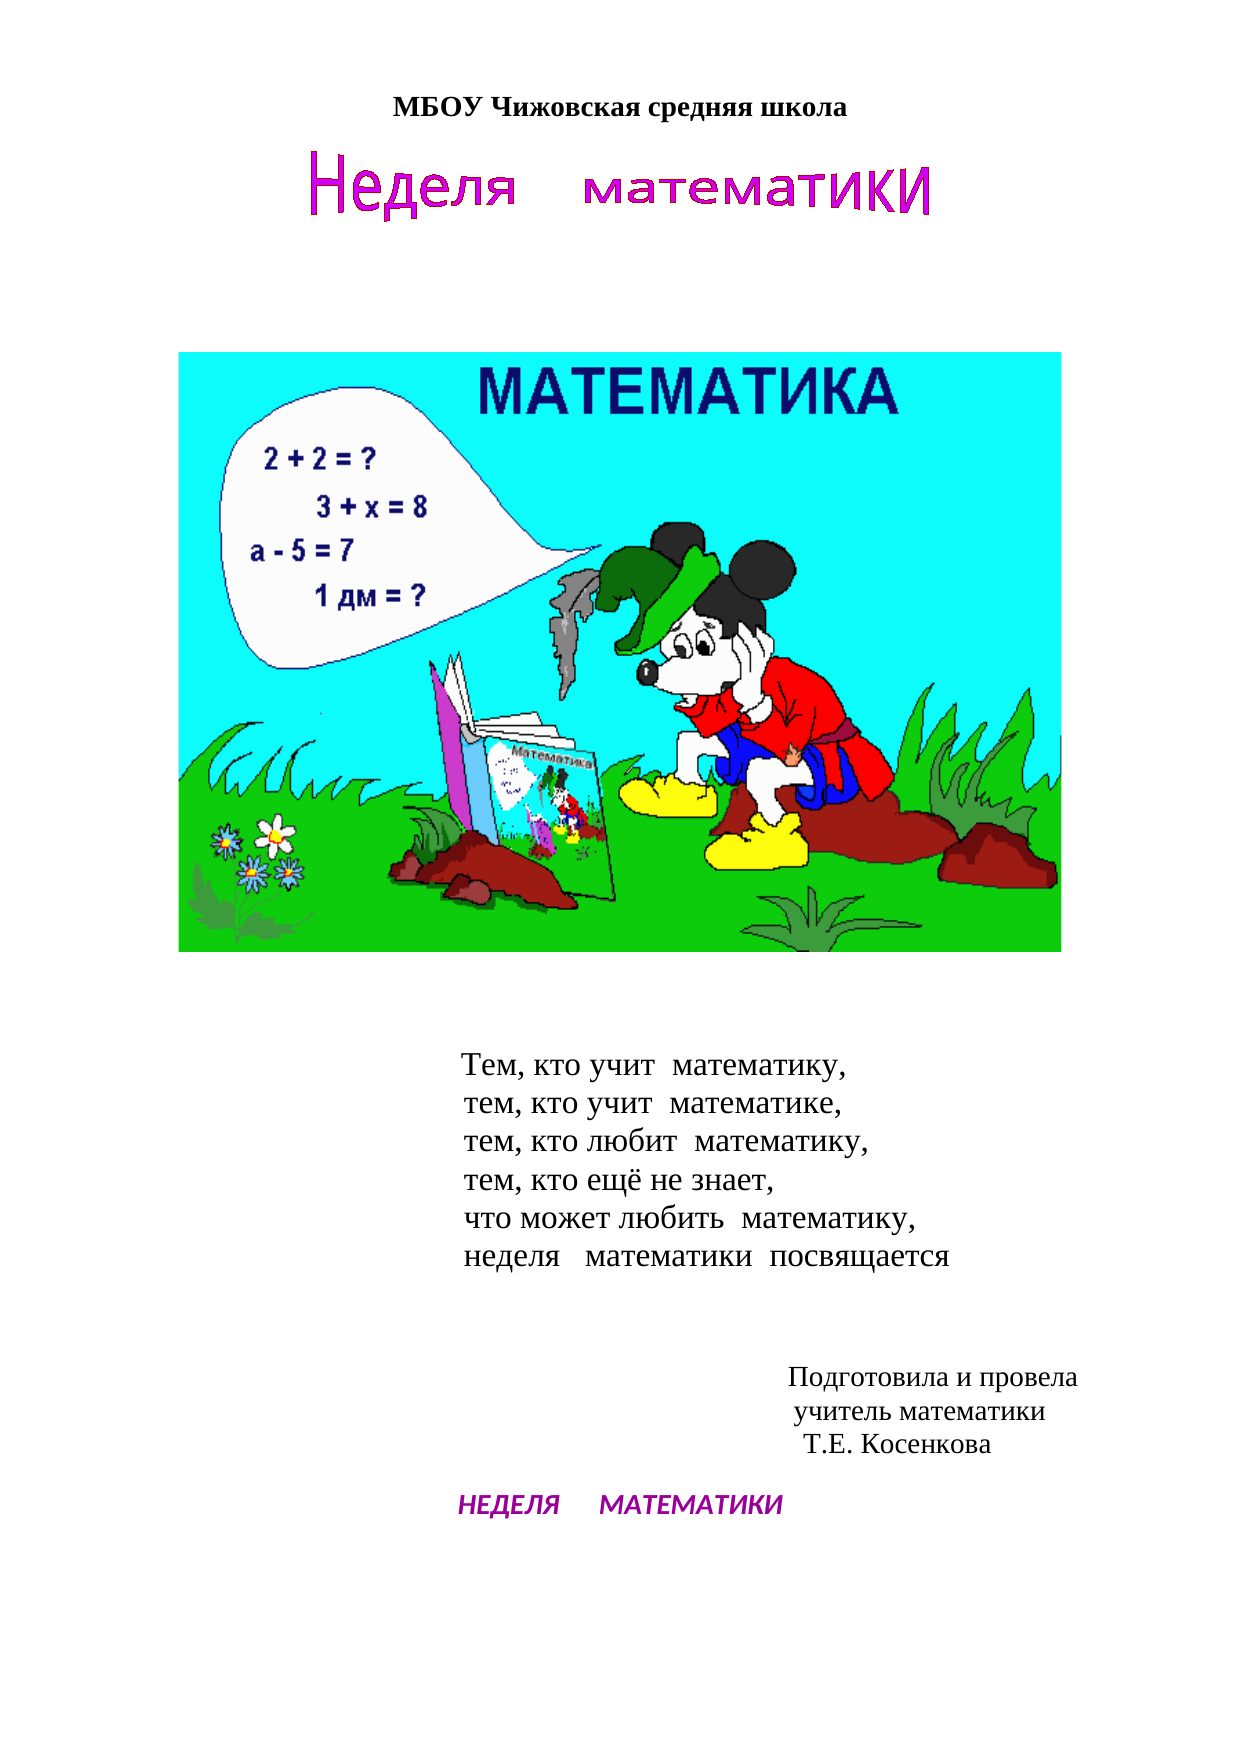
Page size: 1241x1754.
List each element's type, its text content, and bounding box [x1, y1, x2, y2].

text Тем, кто учит математику, тем, кто учит математике, тем, кто любит математику, тем, кто ещё не знает, что может любить математику, неделя математики посвящается [89, 1044, 1152, 1274]
text Подготовила и провела [89, 1359, 1152, 1393]
text МБОУ Чижовская средняя школа [89, 89, 1152, 122]
text НЕДЕЛЯ МАТЕМАТИКИ [89, 1486, 1152, 1522]
picture [178, 352, 1062, 952]
text учитель математики [89, 1393, 1152, 1426]
text Т.Е. Косенкова [89, 1426, 1152, 1460]
